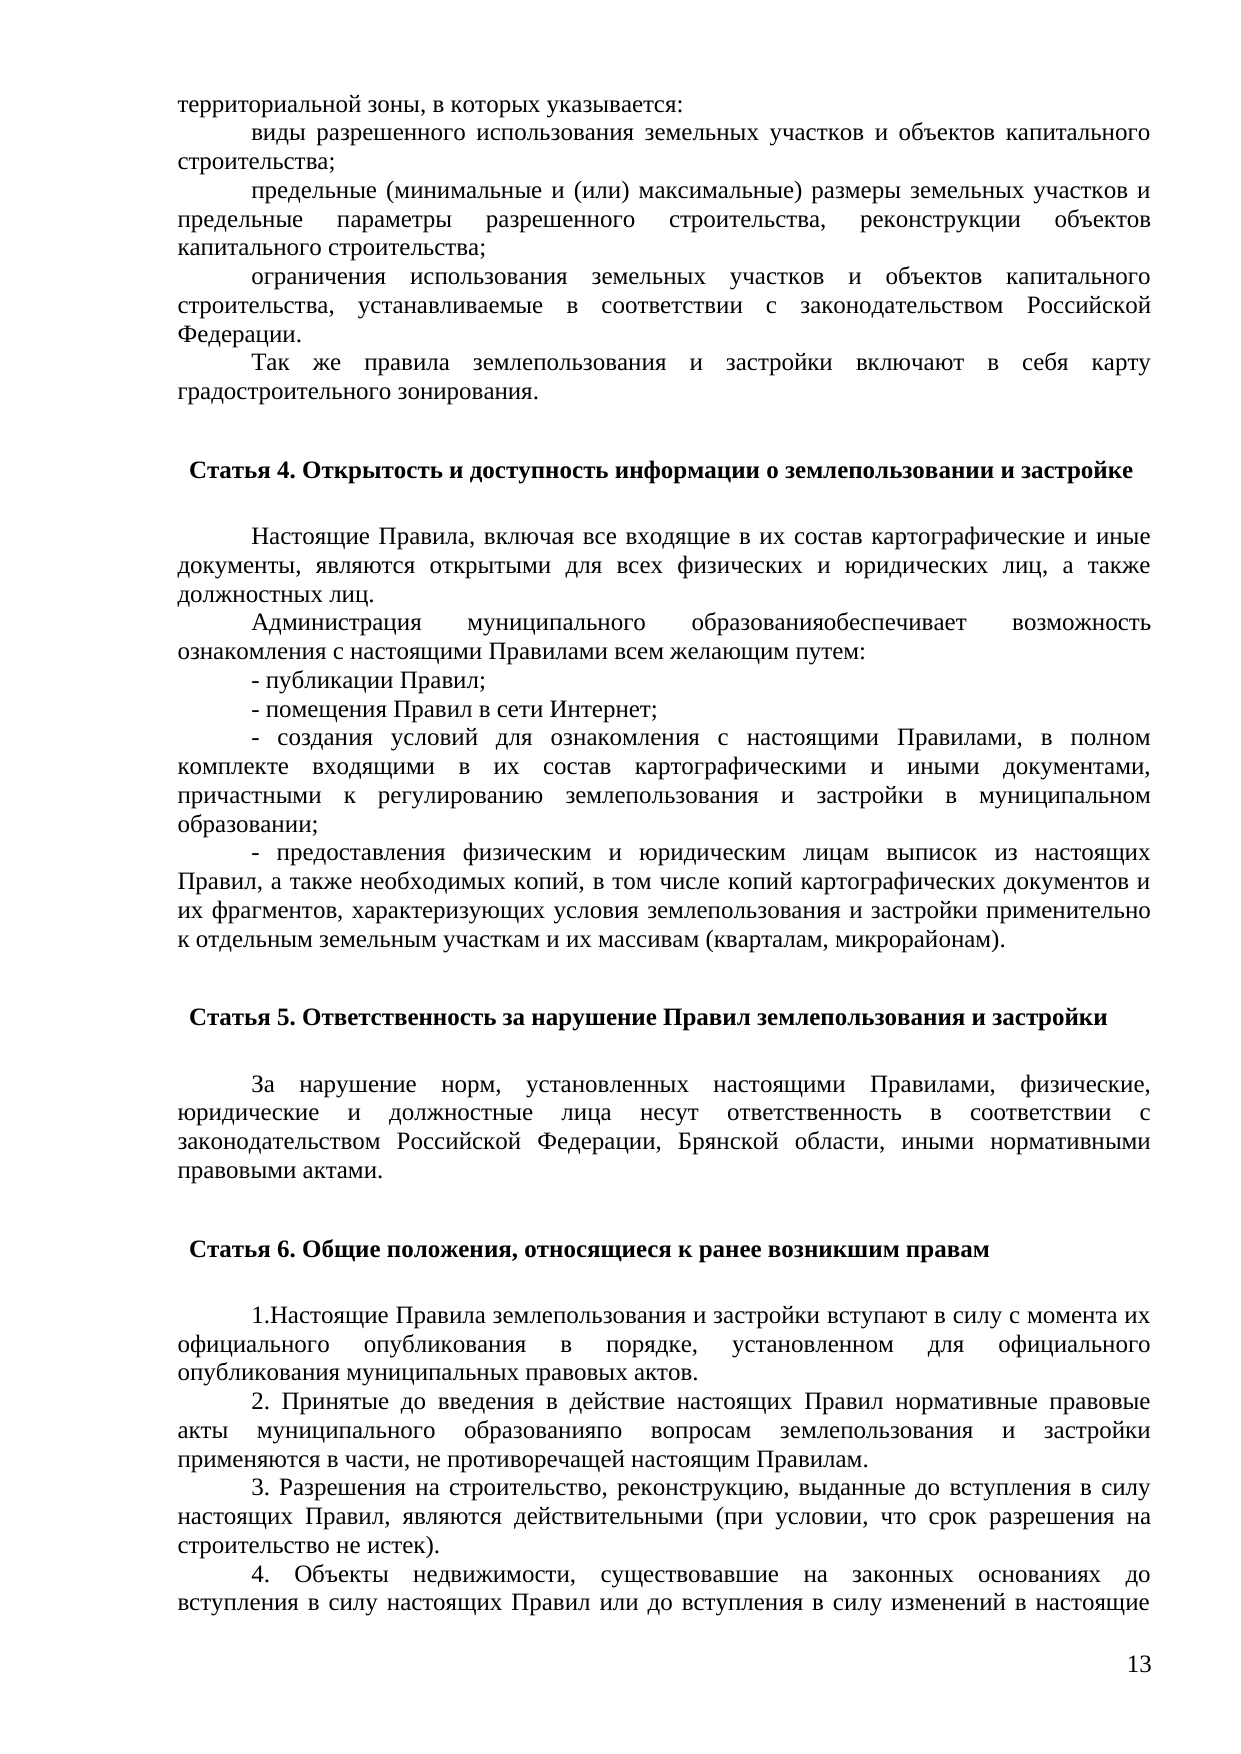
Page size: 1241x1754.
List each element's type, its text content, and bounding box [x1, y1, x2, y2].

text 3. Разрешения на строительство, реконструкцию, выданные до вступления в силу настоящих Правил, являются действительными (при условии, что срок разрешения на строительство не истек). [177, 1472, 1152, 1559]
text ограничения использования земельных участков и объектов капитального строительства, устанавливаемые в соответствии с законодательством Российской Федерации. [177, 261, 1152, 347]
text - помещения Правил в сети Интернет; [177, 694, 1152, 722]
text 1.Настоящие Правила землепользования и застройки вступают в силу с момента их официального опубликования в порядке, установленном для официального опубликования муниципальных правовых актов. [177, 1300, 1152, 1386]
text Так же правила землепользования и застройки включают в себя карту градостроительного зонирования. [177, 347, 1152, 405]
text - создания условий для ознакомления с настоящими Правилами, в полном комплекте входящими в их состав картографическими и иными документами, причастными к регулированию землепользования и застройки в муниципальном образовании; [177, 722, 1152, 837]
text За нарушение норм, установленных настоящими Правилами, физические, юридические и должностные лица несут ответственность в соответствии с законодательством Российской Федерации, Брянской области, иными нормативными правовыми актами. [177, 1069, 1152, 1184]
text - предоставления физическим и юридическим лицам выписок из настоящих Правил, а также необходимых копий, в том числе копий картографических документов и их фрагментов, характеризующих условия землепользования и застройки применительно к отдельным земельным участкам и их массивам (кварталам, микрорайонам). [177, 837, 1152, 952]
text виды разрешенного использования земельных участков и объектов капитального строительства; [177, 117, 1152, 175]
text Настоящие Правила, включая все входящие в их состав картографические и иные документы, являются открытыми для всех физических и юридических лиц, а также должностных лиц. [177, 521, 1152, 607]
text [177, 1559, 1152, 1616]
text Статья 4. Открытость и доступность информации о землепользовании и застройке [189, 455, 1140, 484]
text Статья 5. Ответственность за нарушение Правил землепользования и застройки [189, 1002, 1140, 1031]
text Администрация муниципального образованияобеспечивает возможность ознакомления с настоящими Правилами всем желающим путем: [177, 607, 1152, 665]
text - публикации Правил; [177, 665, 1152, 694]
text 2. Принятые до введения в действие настоящих Правил нормативные правовые акты муниципального образованияпо вопросам землепользования и застройки применяются в части, не противоречащей настоящим Правилам. [177, 1386, 1152, 1472]
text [177, 89, 1152, 117]
text предельные (минимальные и (или) максимальные) размеры земельных участков и предельные параметры разрешенного строительства, реконструкции объектов капитального строительства; [177, 175, 1152, 261]
text Статья 6. Общие положения, относящиеся к ранее возникшим правам [189, 1234, 1140, 1262]
